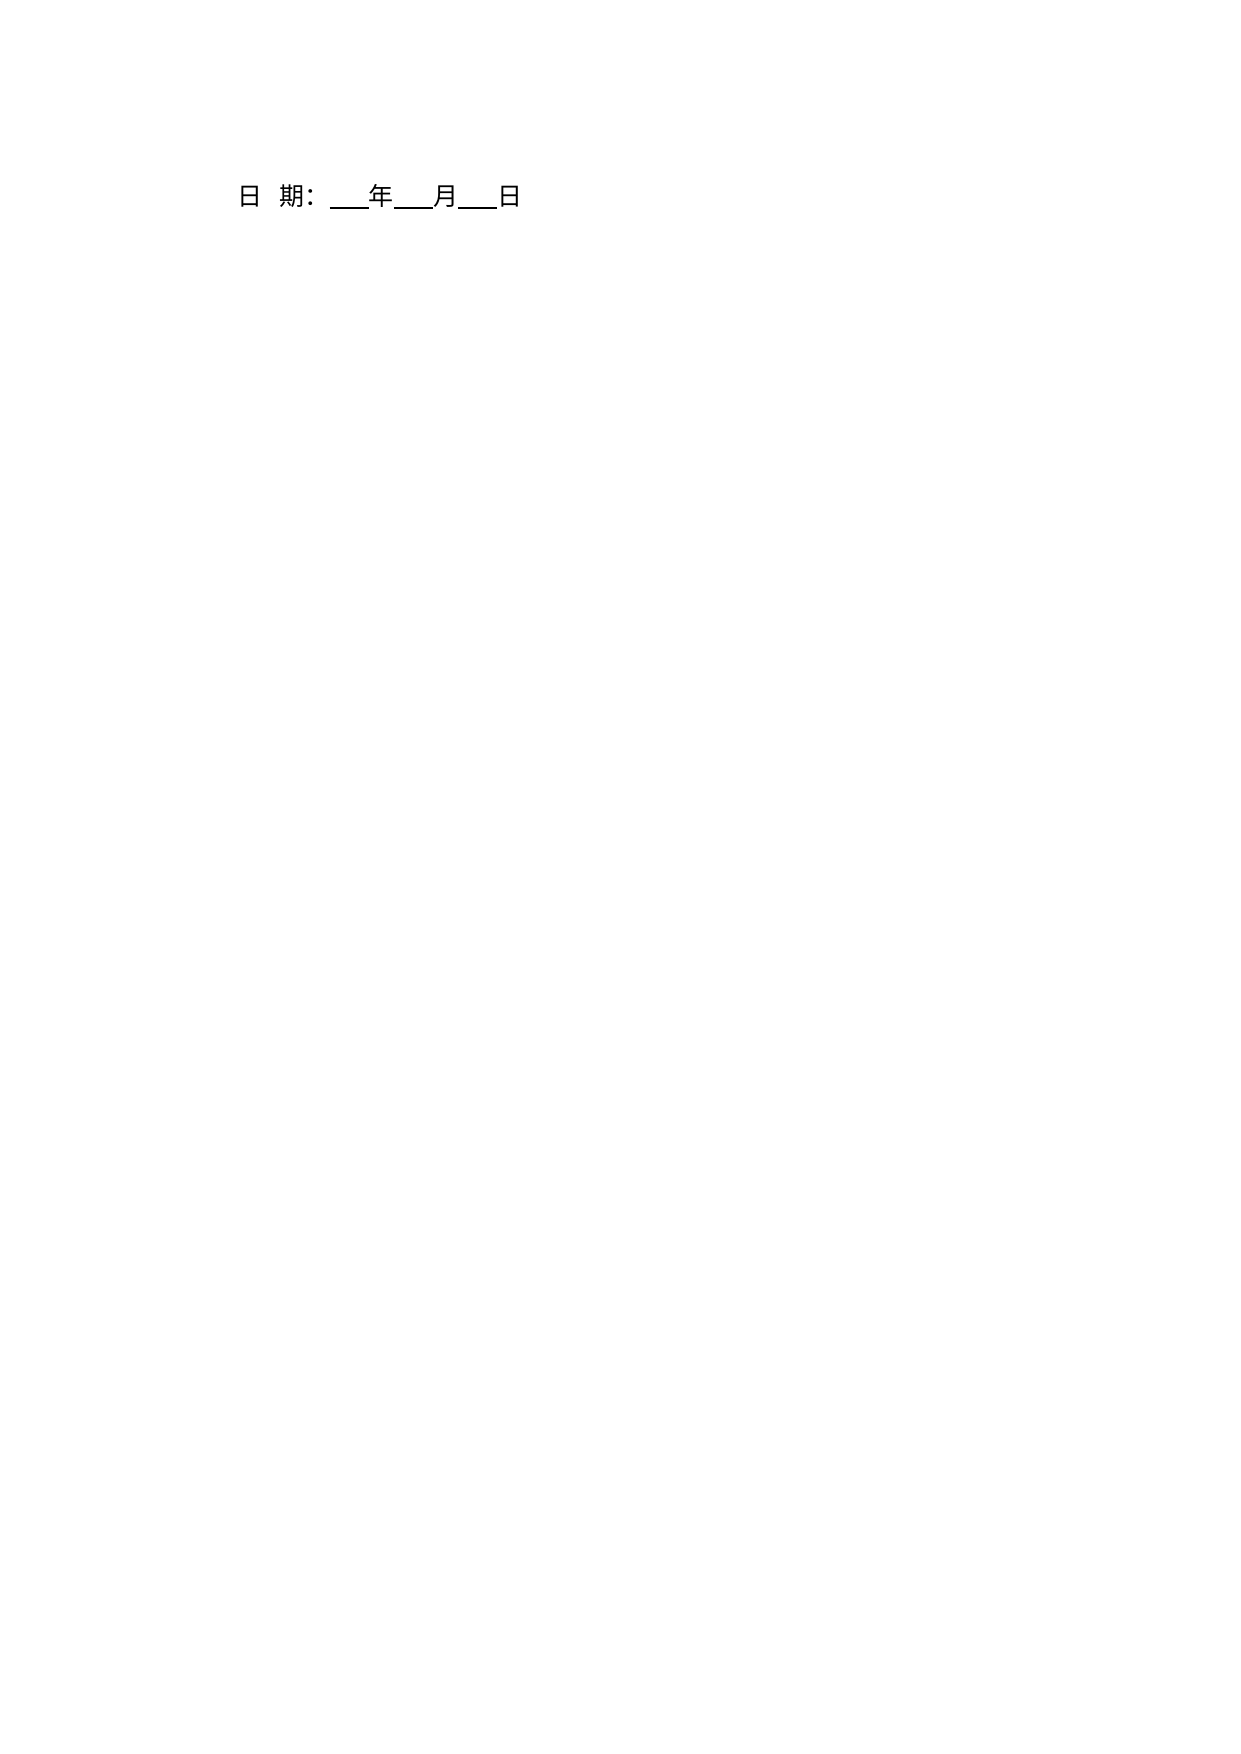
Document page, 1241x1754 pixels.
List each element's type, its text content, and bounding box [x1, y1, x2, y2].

text 日 期： 年 月 日 [187, 162, 1053, 227]
